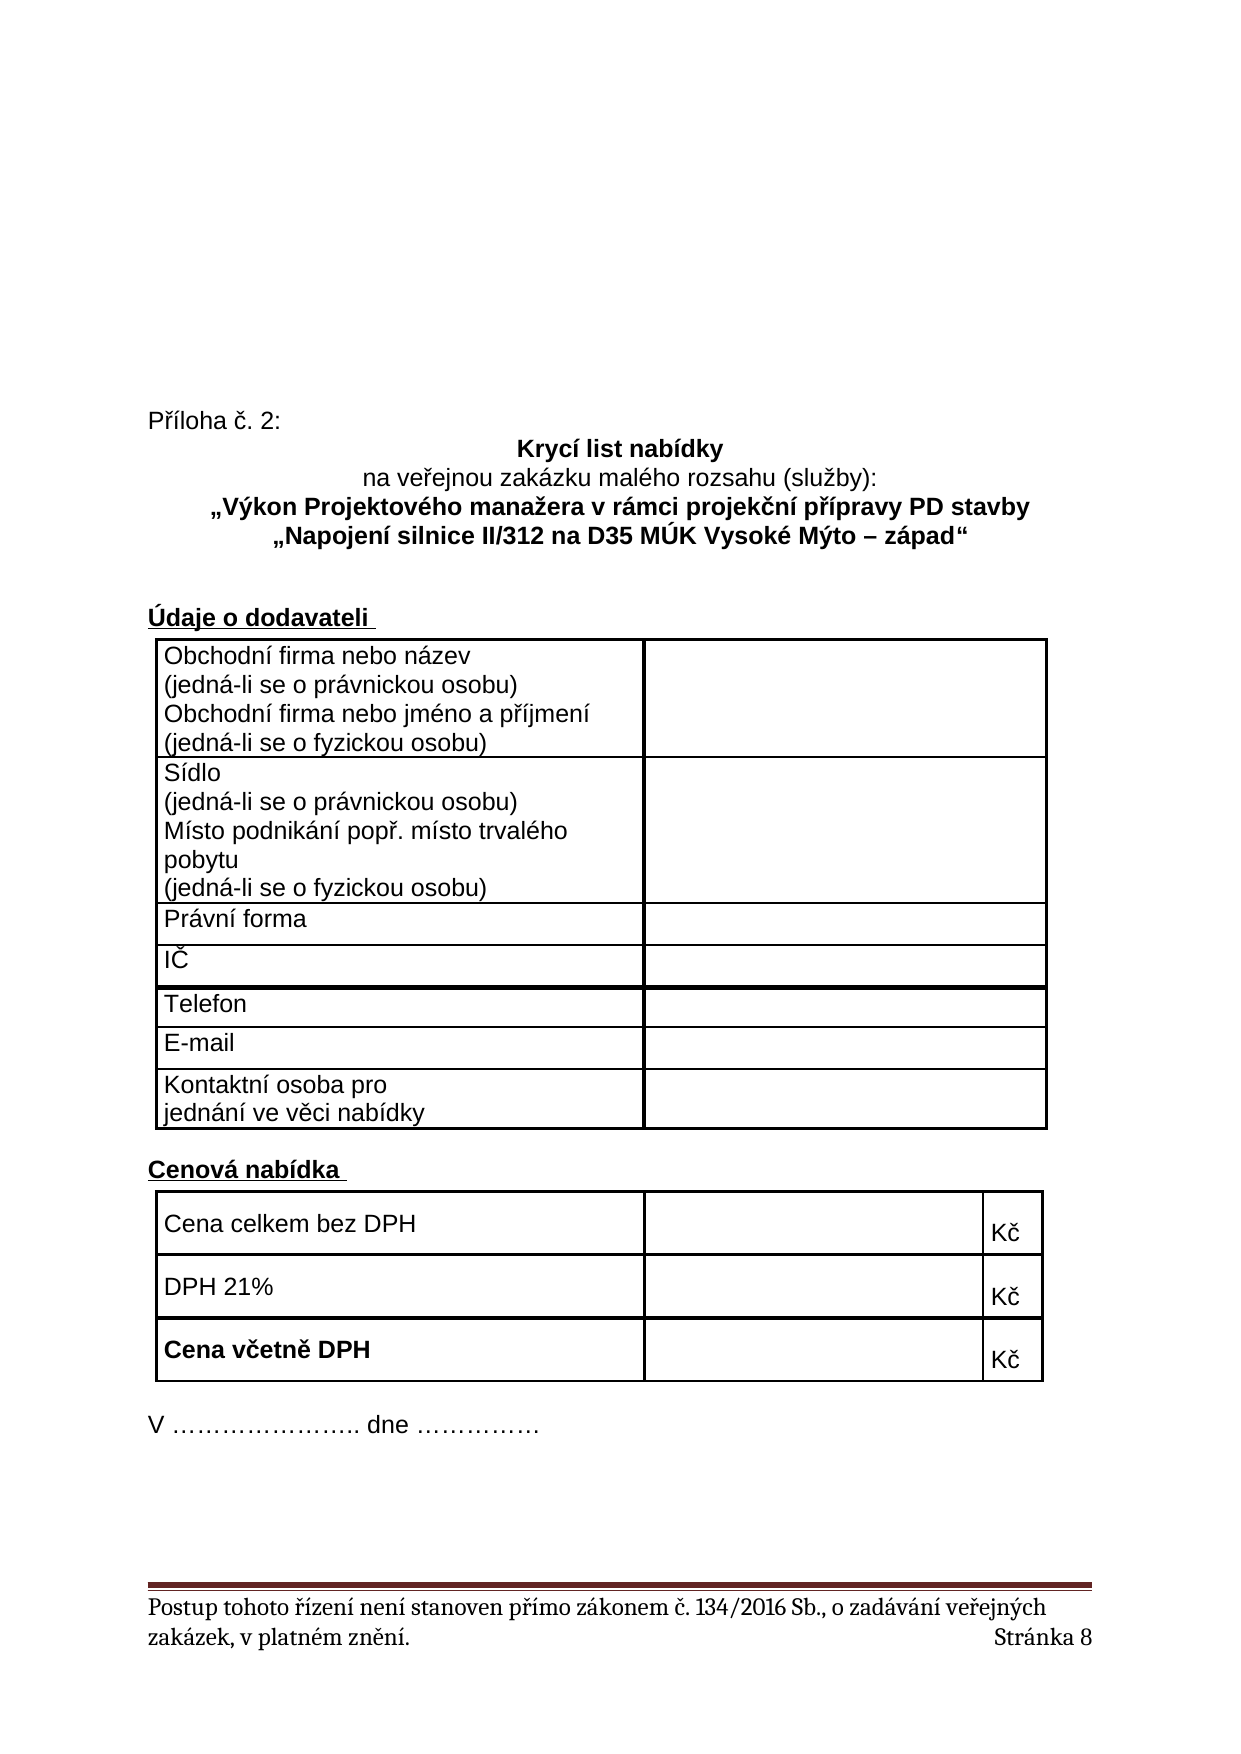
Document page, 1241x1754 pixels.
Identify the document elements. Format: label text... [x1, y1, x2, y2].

text V ………………….. dne …………… [148, 1410, 1092, 1439]
table_cell [646, 990, 1045, 1026]
text na veřejnou zakázku malého rozsahu (služby): [148, 463, 1092, 492]
table_cell Kontaktní osoba pro jednání ve věci nabídky [158, 1070, 642, 1127]
table_cell [646, 1028, 1045, 1067]
table_cell IČ [158, 946, 642, 985]
table_cell Telefon [158, 990, 642, 1026]
text Příloha č. 2: [148, 406, 1092, 434]
table_header Obchodní firma nebo název (jedná-li se o právnickou osobu) Obchodní firma nebo jméno a příjmení (jedná-li se o fyzickou osobu) [158, 641, 642, 756]
table_cell Kč [984, 1320, 1041, 1379]
table_cell [646, 904, 1045, 943]
table_cell [646, 1256, 982, 1316]
subtitle Údaje o dodavateli [148, 603, 1092, 632]
table_header [646, 641, 1045, 756]
table_cell Sídlo (jedná-li se o právnickou osobu) Místo podnikání popř. místo trvalého pobytu (jedná-li se o fyzickou osobu) [158, 758, 642, 902]
table_cell Cena včetně DPH [158, 1320, 643, 1379]
table_cell [646, 1070, 1045, 1127]
table_cell [646, 758, 1045, 902]
table_cell E-mail [158, 1028, 642, 1067]
table_cell Kč [984, 1256, 1041, 1316]
text Krycí list nabídky [148, 434, 1092, 463]
table_header Cena celkem bez DPH [158, 1193, 643, 1253]
table_cell DPH 21% [158, 1256, 643, 1316]
subtitle Cenová nabídka [148, 1155, 1092, 1184]
table_cell Právní forma [158, 904, 642, 943]
table_header [646, 1193, 982, 1253]
table_cell [646, 1320, 982, 1379]
table_cell [646, 946, 1045, 985]
table_header Kč [984, 1193, 1041, 1253]
text „Výkon Projektového manažera v rámci projekční přípravy PD stavby „Napojení silnice II/312 na D35 MÚK Vysoké Mýto – západ“ [148, 492, 1092, 549]
